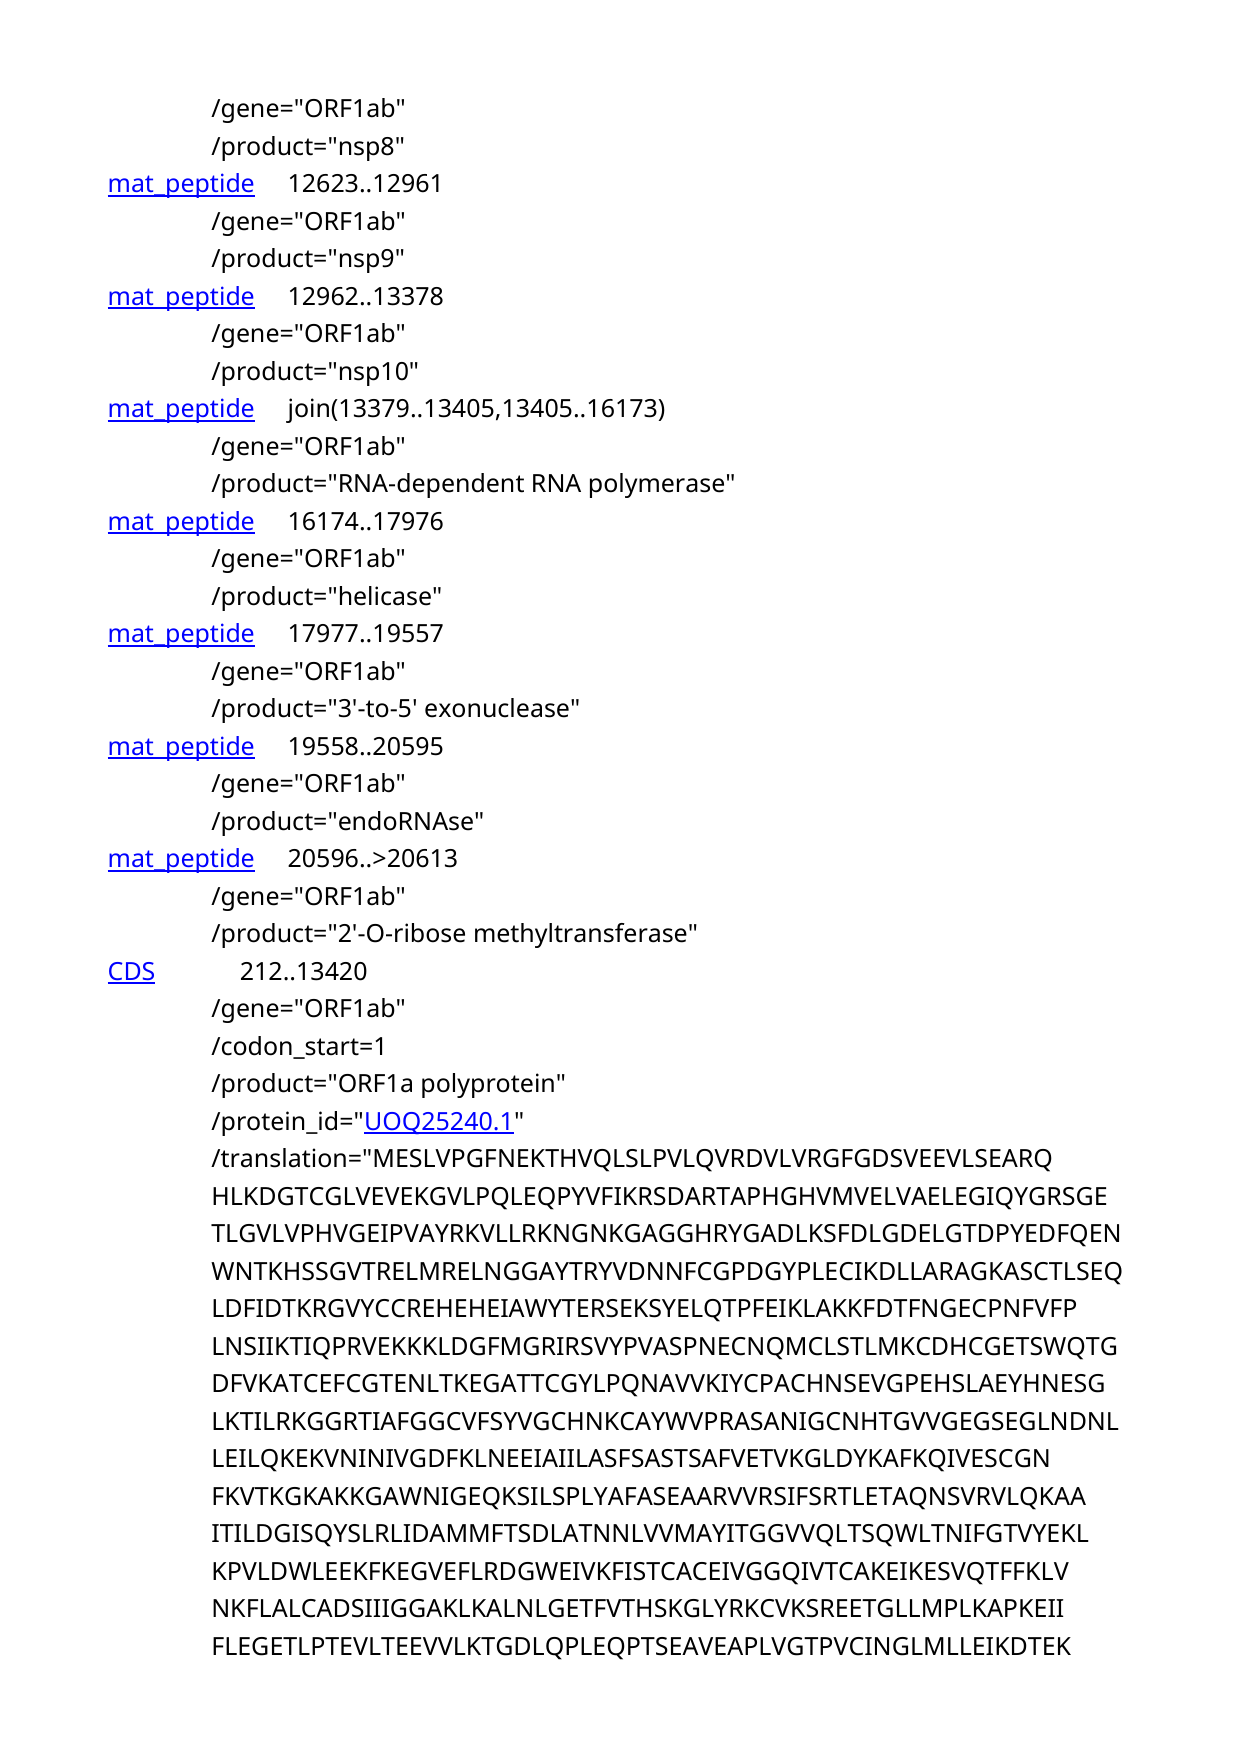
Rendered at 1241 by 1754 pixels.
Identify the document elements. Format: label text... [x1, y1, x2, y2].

text /gene="ORF1ab" [75, 89, 1165, 127]
text /gene="ORF1ab" [75, 877, 1165, 914]
text mat_peptide 17977..19557 [75, 614, 1165, 652]
text /product="ORF1a polyprotein" [75, 1064, 1165, 1102]
text /translation="MESLVPGFNEKTHVQLSLPVLQVRDVLVRGFGDSVEEVLSEARQ [75, 1139, 1165, 1177]
text /product="endoRNAse" [75, 802, 1165, 839]
text /protein_id="UOQ25240.1" [75, 1102, 1165, 1139]
text HLKDGTCGLVEVEKGVLPQLEQPYVFIKRSDARTAPHGHVMVELVAELEGIQYGRSGE [75, 1177, 1165, 1214]
text /gene="ORF1ab" [75, 202, 1165, 239]
text mat_peptide 12623..12961 [75, 164, 1165, 202]
text /product="helicase" [75, 577, 1165, 614]
text mat_peptide 16174..17976 [75, 502, 1165, 539]
text /codon_start=1 [75, 1027, 1165, 1064]
text /product="3'-to-5' exonuclease" [75, 689, 1165, 727]
text LDFIDTKRGVYCCREHEHEIAWYTERSEKSYELQTPFEIKLAKKFDTFNGECPNFVFP [75, 1289, 1165, 1327]
text /product="nsp8" [75, 127, 1165, 164]
text /product="nsp9" [75, 239, 1165, 277]
text LEILQKEKVNINIVGDFKLNEEIAIILASFSASTSAFVETVKGLDYKAFKQIVESCGN [75, 1439, 1165, 1477]
text mat_peptide 19558..20595 [75, 727, 1165, 764]
text FLEGETLPTEVLTEEVVLKTGDLQPLEQPTSEAVEAPLVGTPVCINGLMLLEIKDTEK [75, 1627, 1165, 1664]
text /gene="ORF1ab" [75, 764, 1165, 802]
text FKVTKGKAKKGAWNIGEQKSILSPLYAFASEAARVVRSIFSRTLETAQNSVRVLQKAA [75, 1477, 1165, 1514]
text LNSIIKTIQPRVEKKKLDGFMGRIRSVYPVASPNECNQMCLSTLMKCDHCGETSWQTG [75, 1327, 1165, 1364]
text LKTILRKGGRTIAFGGCVFSYVGCHNKCAYWVPRASANIGCNHTGVVGEGSEGLNDNL [75, 1402, 1165, 1439]
text KPVLDWLEEKFKEGVEFLRDGWEIVKFISTCACEIVGGQIVTCAKEIKESVQTFFKLV [75, 1552, 1165, 1589]
text mat_peptide 20596..>20613 [75, 839, 1165, 877]
text /gene="ORF1ab" [75, 539, 1165, 577]
text /product="nsp10" [75, 352, 1165, 389]
text /gene="ORF1ab" [75, 314, 1165, 352]
text /gene="ORF1ab" [75, 989, 1165, 1027]
text mat_peptide 12962..13378 [75, 277, 1165, 314]
text NKFLALCADSIIIGGAKLKALNLGETFVTHSKGLYRKCVKSREETGLLMPLKAPKEII [75, 1589, 1165, 1627]
text mat_peptide join(13379..13405,13405..16173) [75, 389, 1165, 427]
text DFVKATCEFCGTENLTKEGATTCGYLPQNAVVKIYCPACHNSEVGPEHSLAEYHNESG [75, 1364, 1165, 1402]
text /product="RNA-dependent RNA polymerase" [75, 464, 1165, 502]
text ITILDGISQYSLRLIDAMMFTSDLATNNLVVMAYITGGVVQLTSQWLTNIFGTVYEKL [75, 1514, 1165, 1552]
text /gene="ORF1ab" [75, 652, 1165, 689]
text CDS 212..13420 [75, 952, 1165, 989]
text WNTKHSSGVTRELMRELNGGAYTRYVDNNFCGPDGYPLECIKDLLARAGKASCTLSEQ [75, 1252, 1165, 1289]
text TLGVLVPHVGEIPVAYRKVLLRKNGNKGAGGHRYGADLKSFDLGDELGTDPYEDFQEN [75, 1214, 1165, 1252]
text /product="2'-O-ribose methyltransferase" [75, 914, 1165, 952]
text /gene="ORF1ab" [75, 427, 1165, 464]
